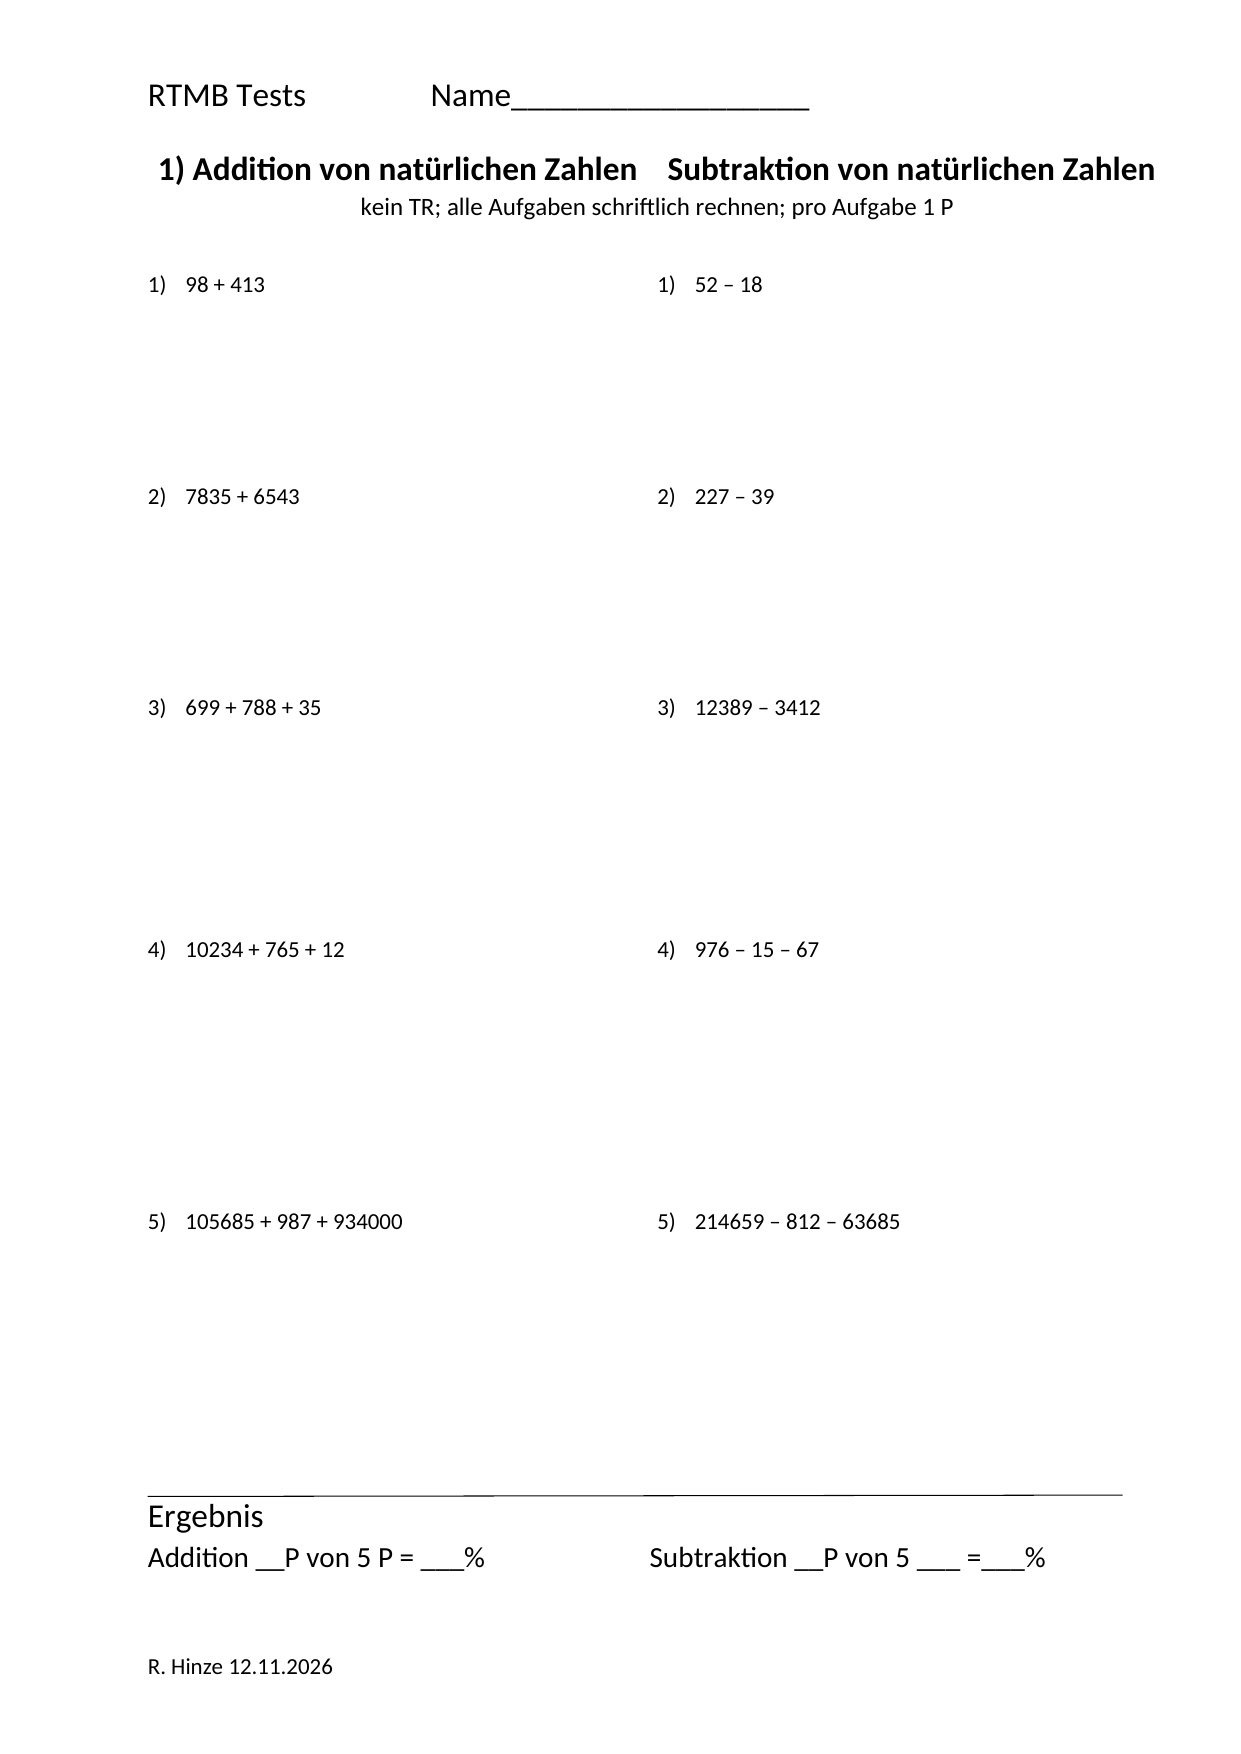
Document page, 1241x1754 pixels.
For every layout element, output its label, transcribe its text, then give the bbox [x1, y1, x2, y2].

text 1) Addition von natürlichen Zahlen Subtraktion von natürlichen Zahlen kein TR; alle Aufgaben schriftlich rechnen; pro Aufgabe 1 P [148, 148, 1166, 252]
list 105685 + 987 + 934000 [148, 1207, 583, 1446]
list 98 + 413 [148, 271, 583, 480]
list 7835 + 6543 [148, 482, 583, 691]
list 214659 – 812 – 63685 [657, 1207, 1093, 1477]
list 699 + 788 + 35 [148, 693, 583, 933]
list 12389 – 3412 [657, 693, 1093, 933]
text Ergebnis Addition __P von 5 P = ___% Subtraktion __P von 5 ___ =___% [148, 1496, 1122, 1575]
list 52 – 18 [657, 271, 1093, 480]
list 227 – 39 [657, 482, 1093, 691]
list 10234 + 765 + 12 [148, 935, 583, 1205]
list 976 – 15 – 67 [657, 935, 1093, 1205]
